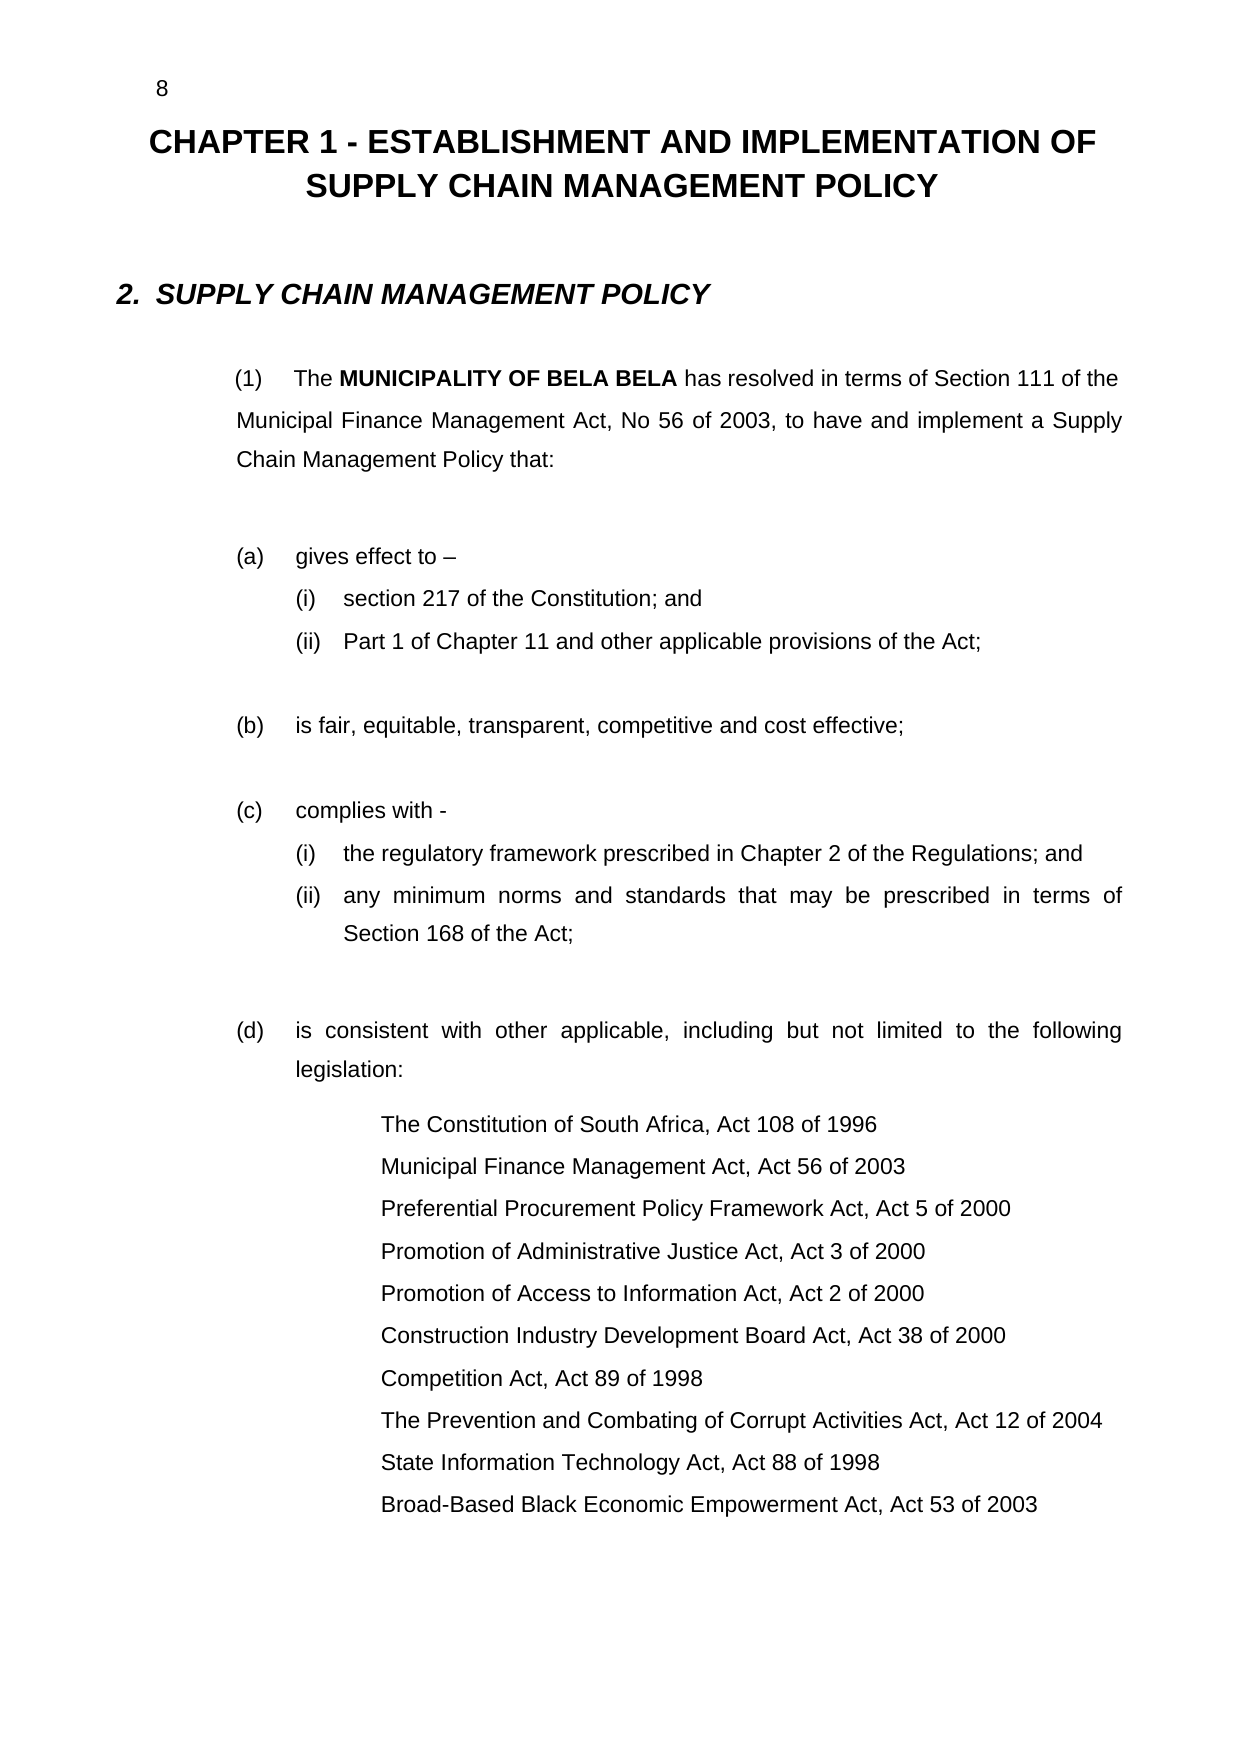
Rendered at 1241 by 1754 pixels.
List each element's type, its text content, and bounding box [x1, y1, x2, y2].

list Part 1 of Chapter 11 and other applicable provisions of the Act; [295, 628, 1123, 654]
subtitle 2. SUPPLY CHAIN MANAGEMENT POLICY [116, 278, 1124, 311]
list is consistent with other applicable, including but not limited to the following legislation: [236, 1017, 1123, 1082]
text Construction Industry Development Board Act, Act 38 of 2000 [316, 1322, 1123, 1348]
text The Constitution of South Africa, Act 108 of 1996 [316, 1111, 1123, 1137]
list any minimum norms and standards that may be prescribed in terms of Section 168 of the Act; [295, 882, 1123, 947]
text CHAPTER 1 - ESTABLISHMENT AND IMPLEMENTATION OF [149, 122, 1125, 160]
text Promotion of Access to Information Act, Act 2 of 2000 [316, 1280, 1123, 1306]
text Preferential Procurement Policy Framework Act, Act 5 of 2000 [316, 1195, 1123, 1222]
list is fair, equitable, transparent, competitive and cost effective; [236, 712, 1123, 739]
list the regulatory framework prescribed in Chapter 2 of the Regulations; and [295, 839, 1123, 866]
text SUPPLY CHAIN MANAGEMENT POLICY [305, 166, 1125, 204]
list gives effect to – [236, 543, 1123, 569]
list section 217 of the Constitution; and [295, 585, 1123, 612]
list The MUNICIPALITY OF BELA BELA has resolved in terms of Section 111 of the [81, 364, 1118, 391]
list complies with - [236, 797, 1123, 823]
text Competition Act, Act 89 of 1998 [316, 1364, 1123, 1391]
text Municipal Finance Management Act, Act 56 of 2003 [316, 1153, 1123, 1179]
text Municipal Finance Management Act, No 56 of 2003, to have and implement a Supply Chain Management Policy that: [236, 407, 1123, 472]
text Promotion of Administrative Justice Act, Act 3 of 2000 [316, 1238, 1123, 1264]
text State Information Technology Act, Act 88 of 1998 [316, 1449, 1123, 1475]
text Broad-Based Black Economic Empowerment Act, Act 53 of 2003 [316, 1491, 1123, 1518]
text The Prevention and Combating of Corrupt Activities Act, Act 12 of 2004 [316, 1407, 1123, 1433]
